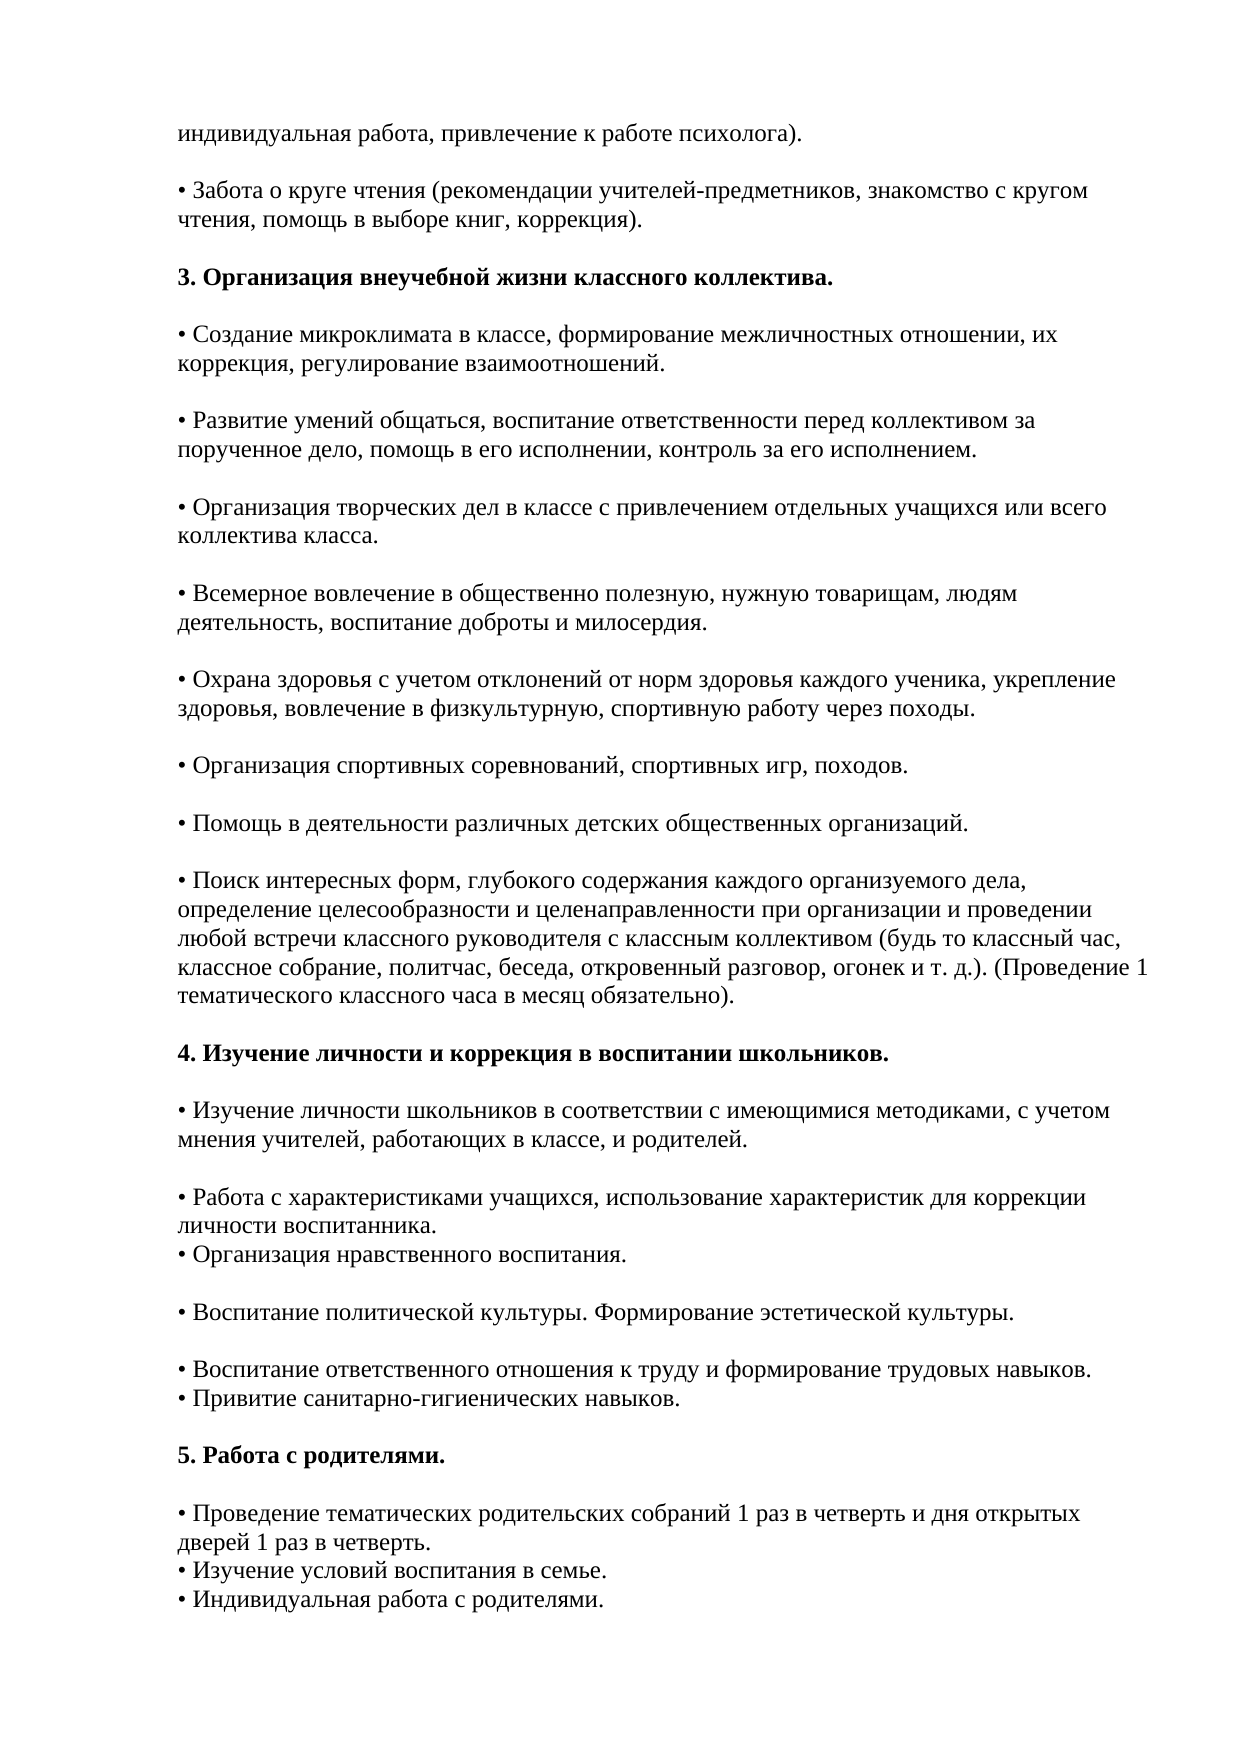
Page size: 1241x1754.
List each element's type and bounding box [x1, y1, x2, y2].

text [177, 118, 1152, 1613]
